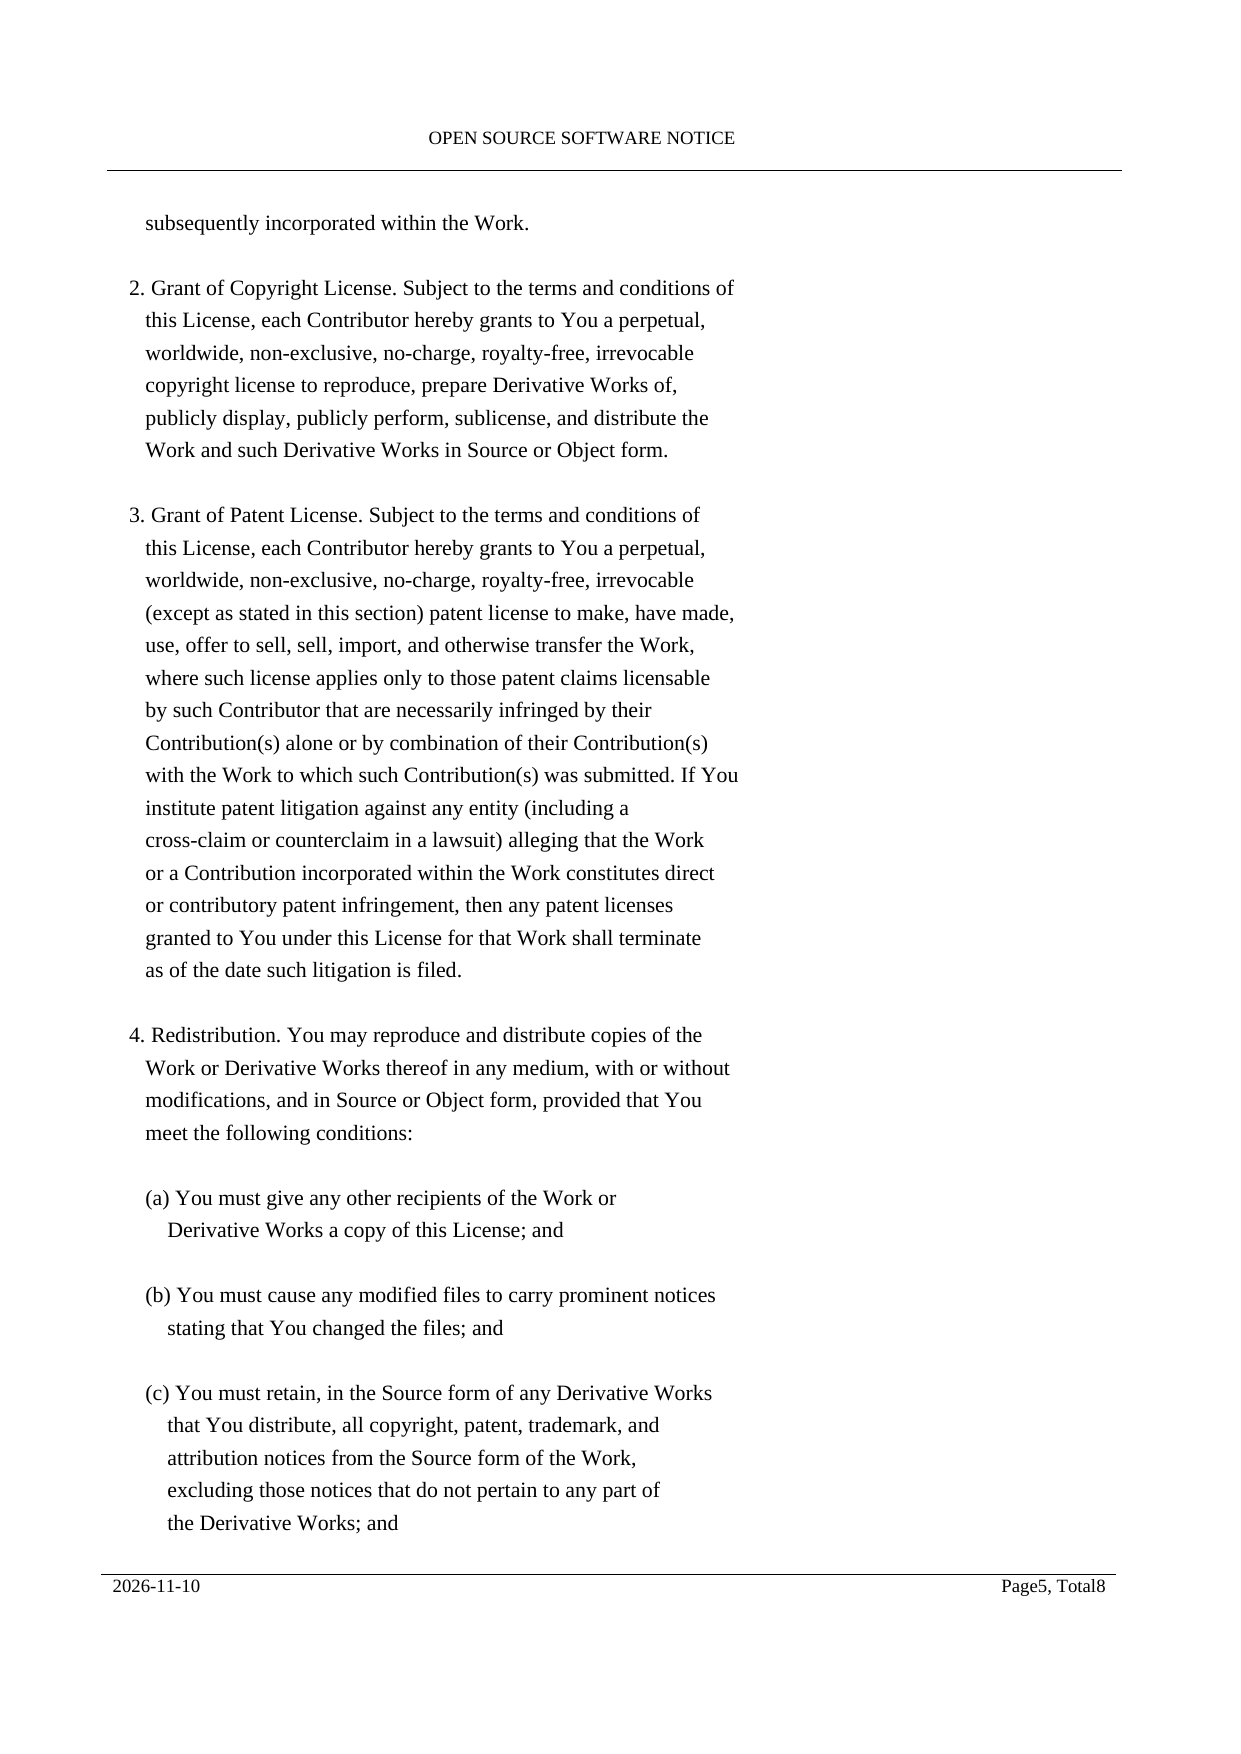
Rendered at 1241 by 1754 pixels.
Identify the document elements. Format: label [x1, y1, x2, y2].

text [112, 206, 1128, 1539]
